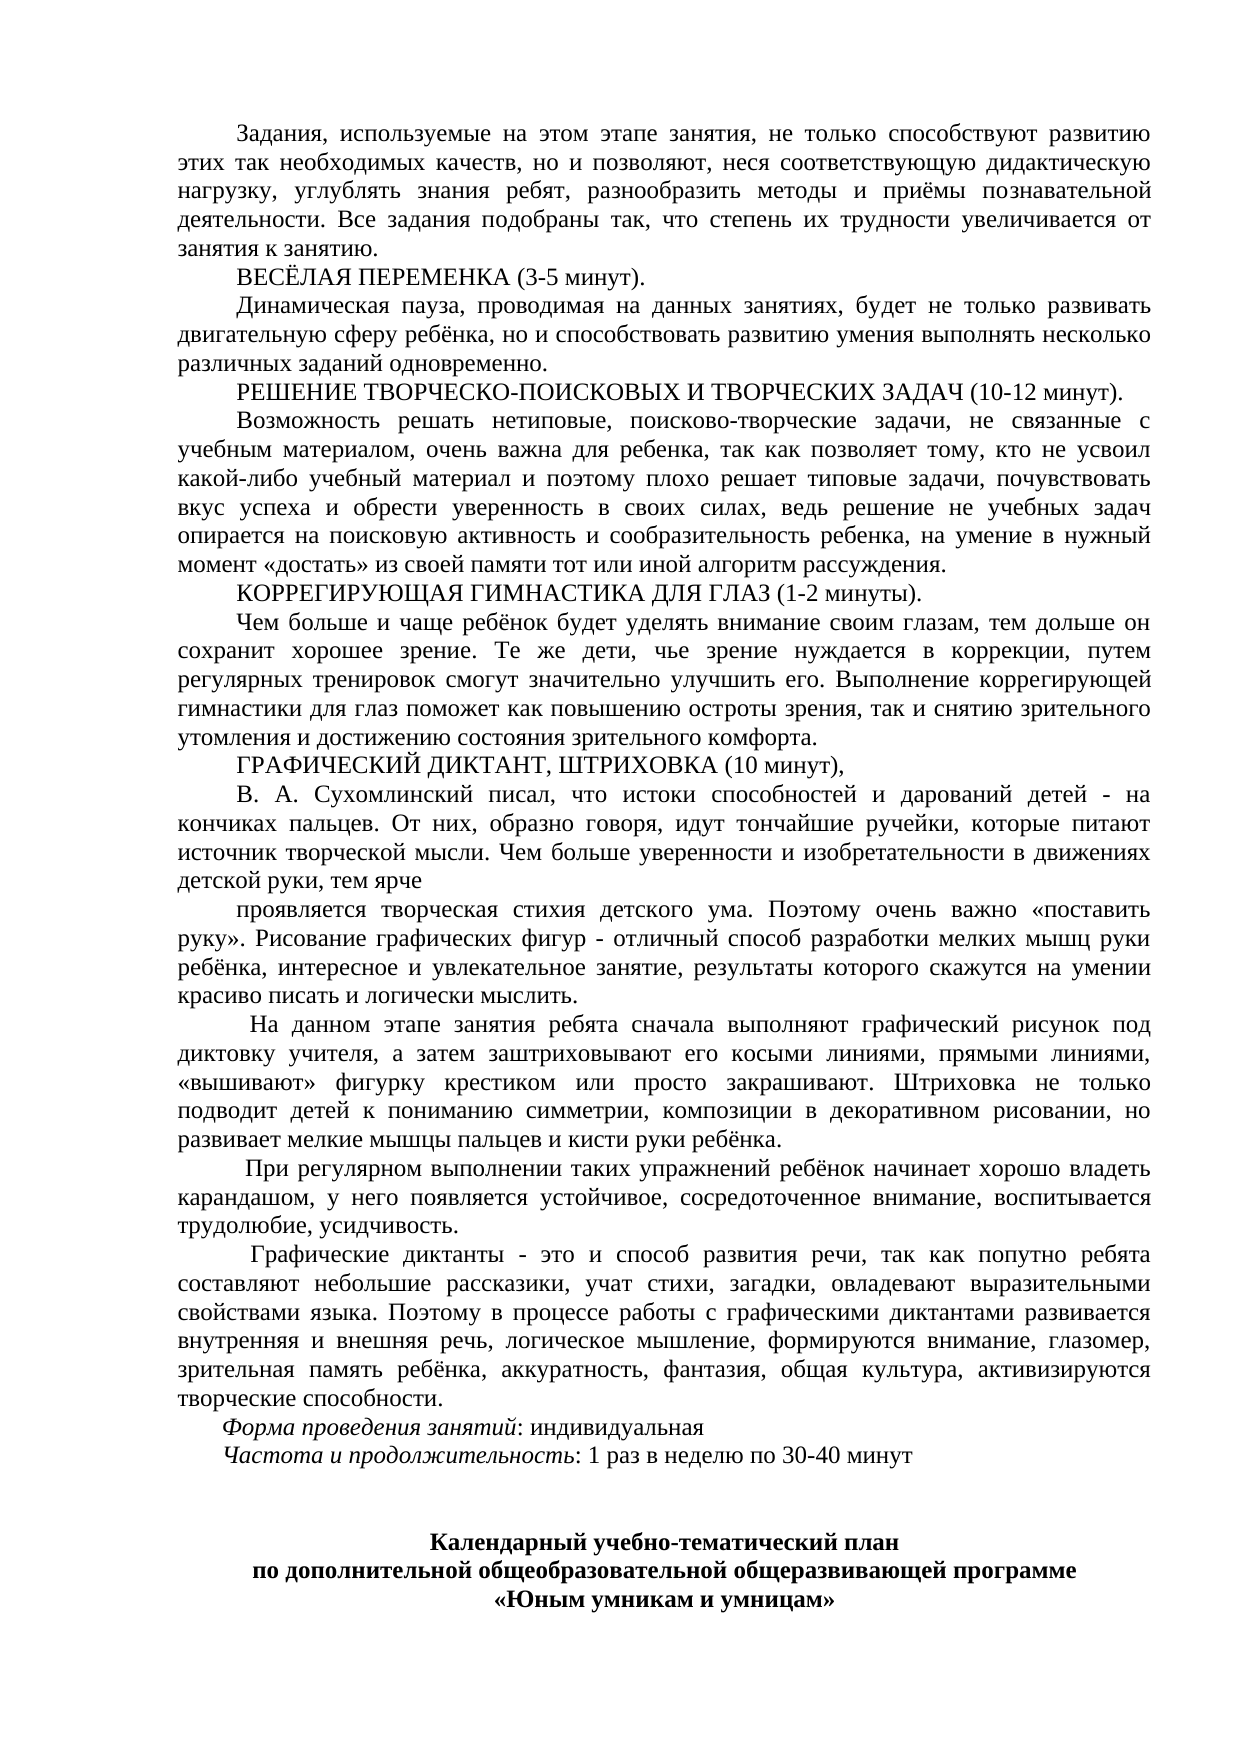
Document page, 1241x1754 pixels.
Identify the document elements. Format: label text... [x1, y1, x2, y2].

text При регулярном выполнении таких упражнений ребёнок начинает хорошо владеть карандашом, у него появляется устойчивое, сосредоточенное внимание, воспитывается трудолюбие, усидчивость. [177, 1153, 1152, 1239]
text «Юным умникам и умницам» [177, 1584, 1152, 1613]
text ВЕСЁЛАЯ ПЕРЕМЕНКА (3-5 минут). [177, 262, 1152, 291]
text Частота и продолжительность: 1 раз в неделю по 30-40 минут [177, 1441, 1152, 1469]
text Динамическая пауза, проводимая на данных занятиях, будет не только развивать двигательную сферу ребёнка, но и способствовать развитию умения выполнять несколько различных заданий одновременно. [177, 291, 1152, 377]
text На данном этапе занятия ребята сначала выполняют графический рисунок под диктовку учителя, а затем заштриховывают его косыми линиями, прямыми линиями, «вышивают» фигурку крестиком или просто закрашивают. Штриховка не только подводит детей к пониманию симметрии, композиции в декоративном рисовании, но развивает мелкие мышцы пальцев и кисти руки ребёнка. [177, 1009, 1152, 1153]
text проявляется творческая стихия детского ума. Поэтому очень важно «поставить руку». Рисование графических фигур - отличный способ разработки мелких мышц руки ребёнка, интересное и увлекательное занятие, результаты которого скажутся на умении красиво писать и логически мыслить. [177, 894, 1152, 1009]
text КОРРЕГИРУЮЩАЯ ГИМНАСТИКА ДЛЯ ГЛАЗ (1-2 минуты). [177, 578, 1152, 607]
text Календарный учебно-тематический план [177, 1527, 1152, 1556]
text Форма проведения занятий: индивидуальная [177, 1412, 1152, 1441]
text Чем больше и чаще ребёнок будет уделять внимание своим глазам, тем дольше он сохранит хорошее зрение. Те же дети, чье зрение нуждается в коррекции, путем регулярных тренировок смогут значительно улучшить его. Выполнение коррегирующей гимнастики для глаз поможет как повышению остроты зрения, так и снятию зрительного утомления и достижению состояния зрительного комфорта. [177, 607, 1152, 751]
text РЕШЕНИЕ ТВОРЧЕСКО-ПОИСКОВЫХ И ТВОРЧЕСКИХ ЗАДАЧ (10-12 минут). [177, 377, 1152, 406]
text В. А. Сухомлинский писал, что истоки способностей и дарований детей - на кончиках пальцев. От них, образно говоря, идут тончайшие ручейки, которые питают источник творческой мысли. Чем больше уверенности и изобретательности в движениях детской руки, тем ярче [177, 779, 1152, 894]
text по дополнительной общеобразовательной общеразвивающей программе [177, 1556, 1152, 1584]
text Задания, используемые на этом этапе занятия, не только способствуют развитию этих так необходимых качеств, но и позволяют, неся соответствующую дидактическую нагрузку, углублять знания ребят, разнообразить методы и приёмы познавательной деятельности. Все задания подобраны так, что степень их трудности увеличивается от занятия к занятию. [177, 118, 1152, 262]
text Графические диктанты - это и способ развития речи, так как попутно ребята составляют небольшие рассказики, учат стихи, загадки, овладевают выразительными свойствами языка. Поэтому в процессе работы с графическими диктантами развивается внутренняя и внешняя речь, логическое мышление, формируются внимание, глазомер, зрительная память ребёнка, аккуратность, фантазия, общая культура, активизируются творческие способности. [177, 1239, 1152, 1412]
text ГРАФИЧЕСКИЙ ДИКТАНТ, ШТРИХОВКА (10 минут), [177, 751, 1152, 779]
text Возможность решать нетиповые, поисково-творческие задачи, не связанные с учебным материалом, очень важна для ребенка, так как позволяет тому, кто не усвоил какой-либо учебный материал и поэтому плохо решает типовые задачи, почувствовать вкус успеха и обрести уверенность в своих силах, ведь решение не учебных задач опирается на поисковую активность и сообразительность ребенка, на умение в нужный момент «достать» из своей памяти тот или иной алгоритм рассуждения. [177, 406, 1152, 578]
